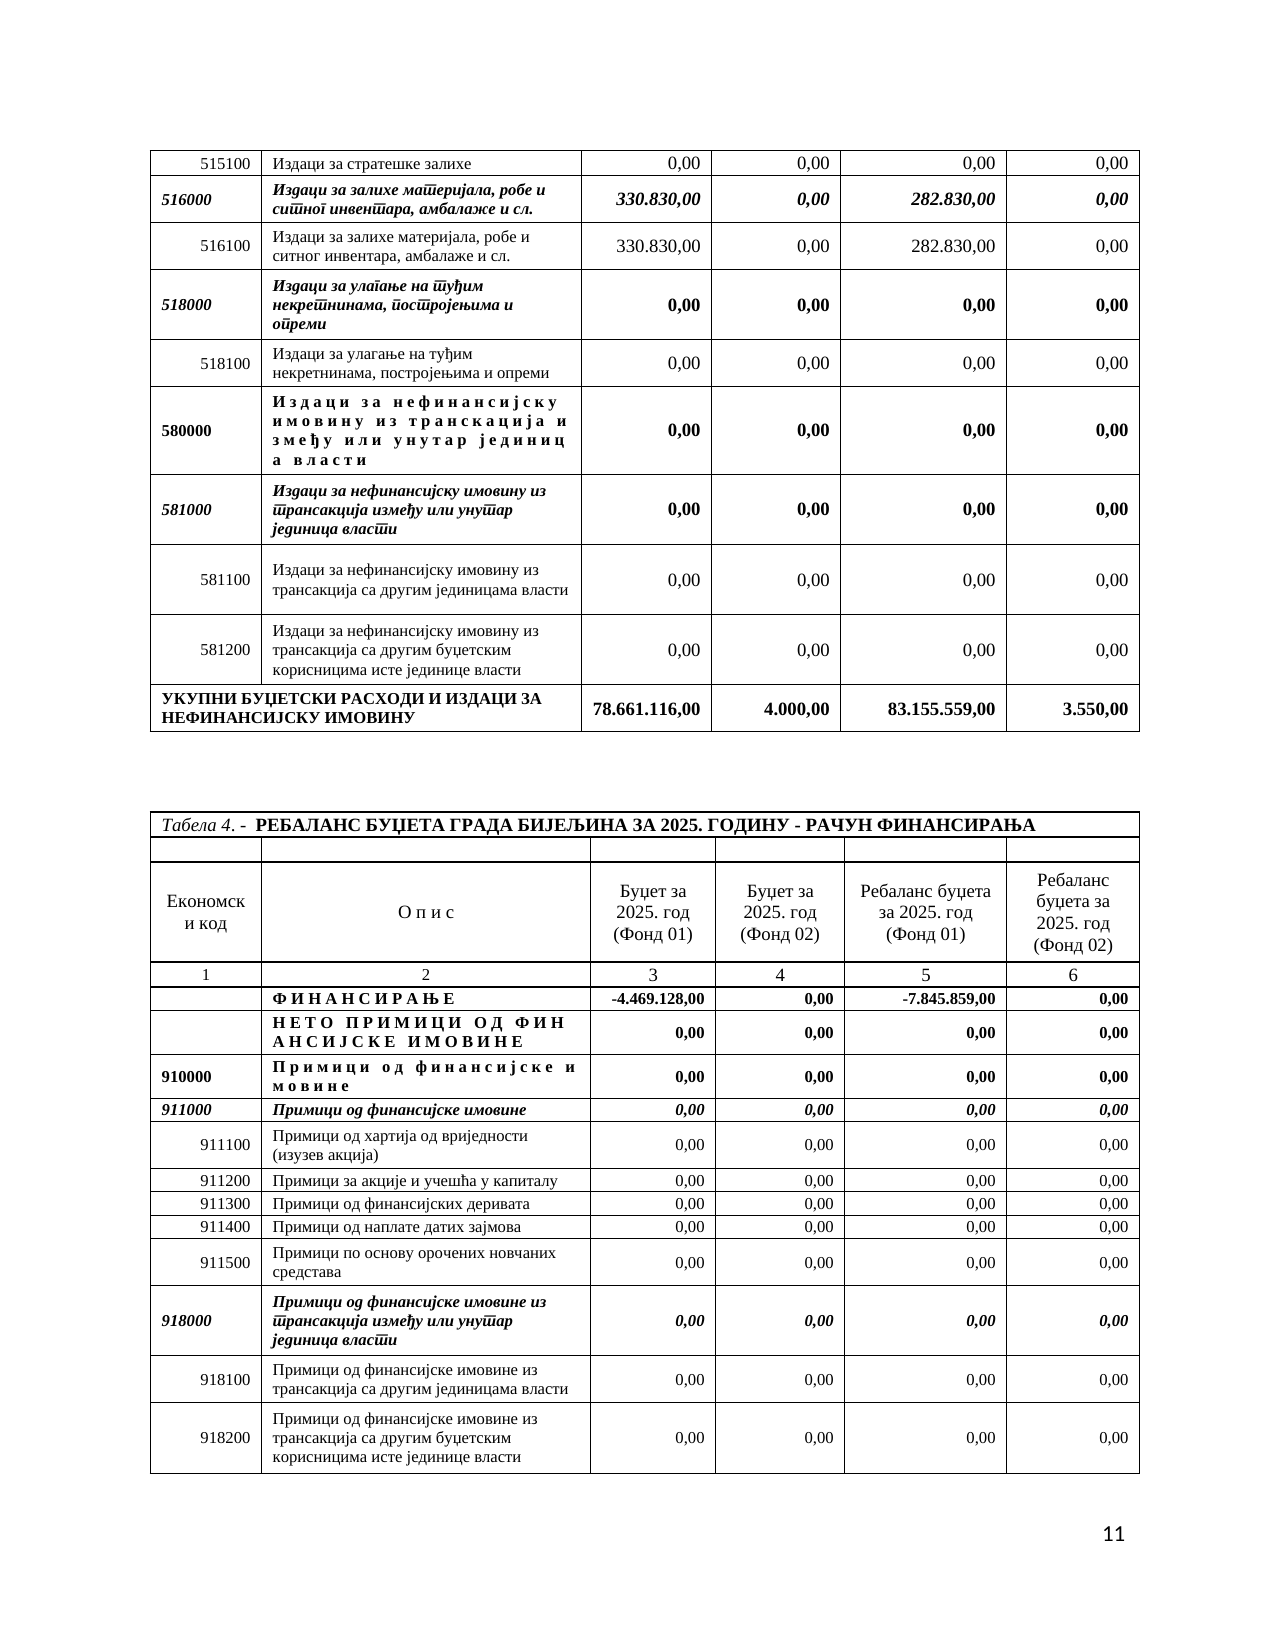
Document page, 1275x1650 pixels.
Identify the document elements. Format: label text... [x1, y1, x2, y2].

table_cell 918000 [151, 1286, 261, 1355]
table_cell Ф И Н А Н С И Р А Њ Е [262, 988, 590, 1010]
table_cell 1 [151, 963, 261, 986]
table_cell 330.830,00 [582, 176, 711, 222]
table_cell 0,00 [712, 270, 840, 339]
table_cell 0,00 [716, 1169, 844, 1191]
table_cell 0,00 [582, 340, 711, 386]
table_cell 0,00 [1007, 1011, 1139, 1054]
table_cell 0,00 [591, 1011, 715, 1054]
table_cell И з д а ц и з а н е ф и н а н с и ј с к у и м о в и н у и з т р а н с к а ц и ј а и з м е ђ у и л и у н у т а р ј е д и н и ц а в л а с т и [262, 387, 581, 473]
table_cell 0,00 [712, 615, 840, 684]
table_cell 4 [716, 963, 844, 986]
table_cell 4.000,00 [712, 685, 840, 731]
table_cell 0,00 [591, 1192, 715, 1214]
table_cell Ребаланс буџета за 2025. год (Фонд 02) [1007, 863, 1139, 961]
table_cell Издаци за залихе материјала, робе и ситног инвентара, амбалаже и сл. [262, 176, 581, 222]
table_cell [591, 838, 715, 861]
table_cell 0,00 [591, 1356, 715, 1402]
table_cell 0,00 [1007, 475, 1139, 544]
table_cell Ребаланс буџета за 2025. год (Фонд 01) [845, 863, 1006, 961]
table_cell 911200 [151, 1169, 261, 1191]
table_cell 0,00 [1007, 151, 1139, 175]
table_cell 515100 [151, 151, 261, 175]
table_cell О п и с [262, 863, 590, 961]
table_cell 0,00 [845, 1239, 1006, 1285]
table_cell Издаци за нефинансијску имовину из трансакција са другим јединицама власти [262, 545, 581, 614]
table_cell 0,00 [841, 387, 1006, 473]
table_cell [151, 838, 261, 861]
table_cell [262, 838, 590, 861]
table_cell 918200 [151, 1403, 261, 1472]
table_cell 0,00 [845, 1192, 1006, 1214]
table_cell 282.830,00 [841, 223, 1006, 269]
table_cell 0,00 [1007, 340, 1139, 386]
table_cell 0,00 [845, 1286, 1006, 1355]
table_cell 0,00 [1007, 988, 1139, 1010]
table_cell 0,00 [845, 1099, 1006, 1121]
table_cell 0,00 [716, 1239, 844, 1285]
table_cell [1007, 838, 1139, 861]
table_cell 911300 [151, 1192, 261, 1214]
table_cell Примици по основу орочених новчаних средстава [262, 1239, 590, 1285]
table_cell Примици за акције и учешћа у капиталу [262, 1169, 590, 1191]
table_cell [845, 838, 1006, 861]
table_cell 0,00 [712, 475, 840, 544]
table_cell Н Е Т О П Р И М И Ц И О Д Ф И Н А Н С И Ј С К Е И М О В И Н Е [262, 1011, 590, 1054]
table_cell Издаци за залихе материјала, робе и ситног инвентара, амбалаже и сл. [262, 223, 581, 269]
table_cell 581000 [151, 475, 261, 544]
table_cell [262, 151, 581, 175]
table_cell 0,00 [841, 475, 1006, 544]
table_cell 0,00 [582, 270, 711, 339]
table_cell Примици од финансијске имовине из трансакција између или унутар јединица власти [262, 1286, 590, 1355]
table_cell 0,00 [1007, 1216, 1139, 1238]
table_cell 0,00 [582, 545, 711, 614]
table_cell П р и м и ц и о д ф и н а н с и ј с к е и м о в и н е [262, 1055, 590, 1097]
table_cell 0,00 [582, 151, 711, 175]
table_cell 581100 [151, 545, 261, 614]
table_cell 0,00 [591, 1055, 715, 1097]
table_cell 0,00 [716, 1122, 844, 1168]
table_cell 581200 [151, 615, 261, 684]
table_cell 3.550,00 [1007, 685, 1139, 731]
table_cell 0,00 [582, 475, 711, 544]
table_cell Примици од финансијске имовине из трансакција са другим буџетским корисницима исте јединице власти [262, 1403, 590, 1472]
table_cell 518100 [151, 340, 261, 386]
table_cell 0,00 [591, 1216, 715, 1238]
table_cell 6 [1007, 963, 1139, 986]
table_cell [151, 988, 261, 1010]
table_cell [716, 838, 844, 861]
table_cell 0,00 [582, 615, 711, 684]
table_cell 910000 [151, 1055, 261, 1097]
table_cell 330.830,00 [582, 223, 711, 269]
table_cell Примици од хартија од вриједности (изузев акција) [262, 1122, 590, 1168]
table_cell 0,00 [716, 1192, 844, 1214]
table_cell 0,00 [1007, 1122, 1139, 1168]
table_cell 516000 [151, 176, 261, 222]
table_cell 0,00 [716, 1216, 844, 1238]
table_cell 0,00 [1007, 223, 1139, 269]
table_cell 0,00 [841, 270, 1006, 339]
table_cell 0,00 [712, 340, 840, 386]
table_cell 0,00 [845, 1403, 1006, 1472]
table_cell 282.830,00 [841, 176, 1006, 222]
table_cell Примици од финансијске имовине [262, 1099, 590, 1121]
table_cell 2 [262, 963, 590, 986]
table_cell 0,00 [1007, 1403, 1139, 1472]
table_cell 0,00 [591, 1286, 715, 1355]
table_cell 5 [845, 963, 1006, 986]
table_cell 0,00 [845, 1216, 1006, 1238]
table_cell 0,00 [716, 1356, 844, 1402]
table_cell 0,00 [712, 387, 840, 473]
table_cell 0,00 [591, 1099, 715, 1121]
table_header Табела 4. - РЕБАЛАНС БУЏЕТА ГРАДА БИЈЕЉИНА ЗА 2025. ГОДИНУ - РАЧУН ФИНАНСИРАЊА [151, 813, 1139, 836]
table_cell 0,00 [712, 151, 840, 175]
table_cell 580000 [151, 387, 261, 473]
table_cell 0,00 [1007, 615, 1139, 684]
table_cell 0,00 [1007, 1356, 1139, 1402]
table_cell Издаци за нефинансијску имовину из трансакција између или унутар јединица власти [262, 475, 581, 544]
table_cell Примици од финансијских деривата [262, 1192, 590, 1214]
table_cell 911500 [151, 1239, 261, 1285]
table_cell 518000 [151, 270, 261, 339]
table_cell 0,00 [841, 340, 1006, 386]
table_cell УКУПНИ БУЏЕТСКИ РАСХОДИ И ИЗДАЦИ ЗА НЕФИНАНСИЈСКУ ИМОВИНУ [151, 685, 581, 731]
table_cell 0,00 [716, 1403, 844, 1472]
table_cell Издаци за нефинансијску имовину из трансакција са другим буџетским корисницима исте јединице власти [262, 615, 581, 684]
table_cell 0,00 [591, 1239, 715, 1285]
table_cell -7.845.859,00 [845, 988, 1006, 1010]
table_cell 0,00 [841, 615, 1006, 684]
table_cell 0,00 [845, 1122, 1006, 1168]
table_cell 0,00 [845, 1356, 1006, 1402]
table_cell 0,00 [1007, 1169, 1139, 1191]
table_cell Примици од наплате датих зајмова [262, 1216, 590, 1238]
table_cell 0,00 [1007, 270, 1139, 339]
table_cell 0,00 [716, 1011, 844, 1054]
table_cell 918100 [151, 1356, 261, 1402]
table_cell 911100 [151, 1122, 261, 1168]
table_cell 0,00 [845, 1169, 1006, 1191]
table_cell 0,00 [591, 1122, 715, 1168]
table_cell 0,00 [716, 1286, 844, 1355]
table_cell 0,00 [845, 1055, 1006, 1097]
table_cell [151, 1011, 261, 1054]
table_cell 0,00 [582, 387, 711, 473]
table_cell 0,00 [1007, 1055, 1139, 1097]
table_cell 78.661.116,00 [582, 685, 711, 731]
table_cell 0,00 [1007, 545, 1139, 614]
table_cell -4.469.128,00 [591, 988, 715, 1010]
table_cell Економски код [151, 863, 261, 961]
table_cell Буџет за 2025. год (Фонд 02) [716, 863, 844, 961]
table_cell 0,00 [712, 545, 840, 614]
table_cell Примици од финансијске имовине из трансакција са другим јединицама власти [262, 1356, 590, 1402]
table_cell 0,00 [845, 1011, 1006, 1054]
table_cell 0,00 [1007, 1192, 1139, 1214]
table_cell 0,00 [841, 545, 1006, 614]
table_cell 0,00 [1007, 1286, 1139, 1355]
table_cell 0,00 [1007, 176, 1139, 222]
table_cell Буџет за 2025. год (Фонд 01) [591, 863, 715, 961]
table_cell 0,00 [716, 1099, 844, 1121]
table_cell 0,00 [712, 223, 840, 269]
table_cell Издаци за улагање на туђим некретнинама, постројењима и опреми [262, 270, 581, 339]
table_cell 0,00 [712, 176, 840, 222]
table_cell 83.155.559,00 [841, 685, 1006, 731]
table_cell 911000 [151, 1099, 261, 1121]
table_cell 0,00 [716, 1055, 844, 1097]
table_cell 0,00 [841, 151, 1006, 175]
table_cell 0,00 [716, 988, 844, 1010]
table_cell Издаци за улагање на туђим некретнинама, постројењима и опреми [262, 340, 581, 386]
table_cell 0,00 [1007, 387, 1139, 473]
table_cell 3 [591, 963, 715, 986]
table_cell 0,00 [1007, 1099, 1139, 1121]
table_cell 0,00 [1007, 1239, 1139, 1285]
table_cell 516100 [151, 223, 261, 269]
table_cell 0,00 [591, 1169, 715, 1191]
table_cell 911400 [151, 1216, 261, 1238]
table_cell 0,00 [591, 1403, 715, 1472]
